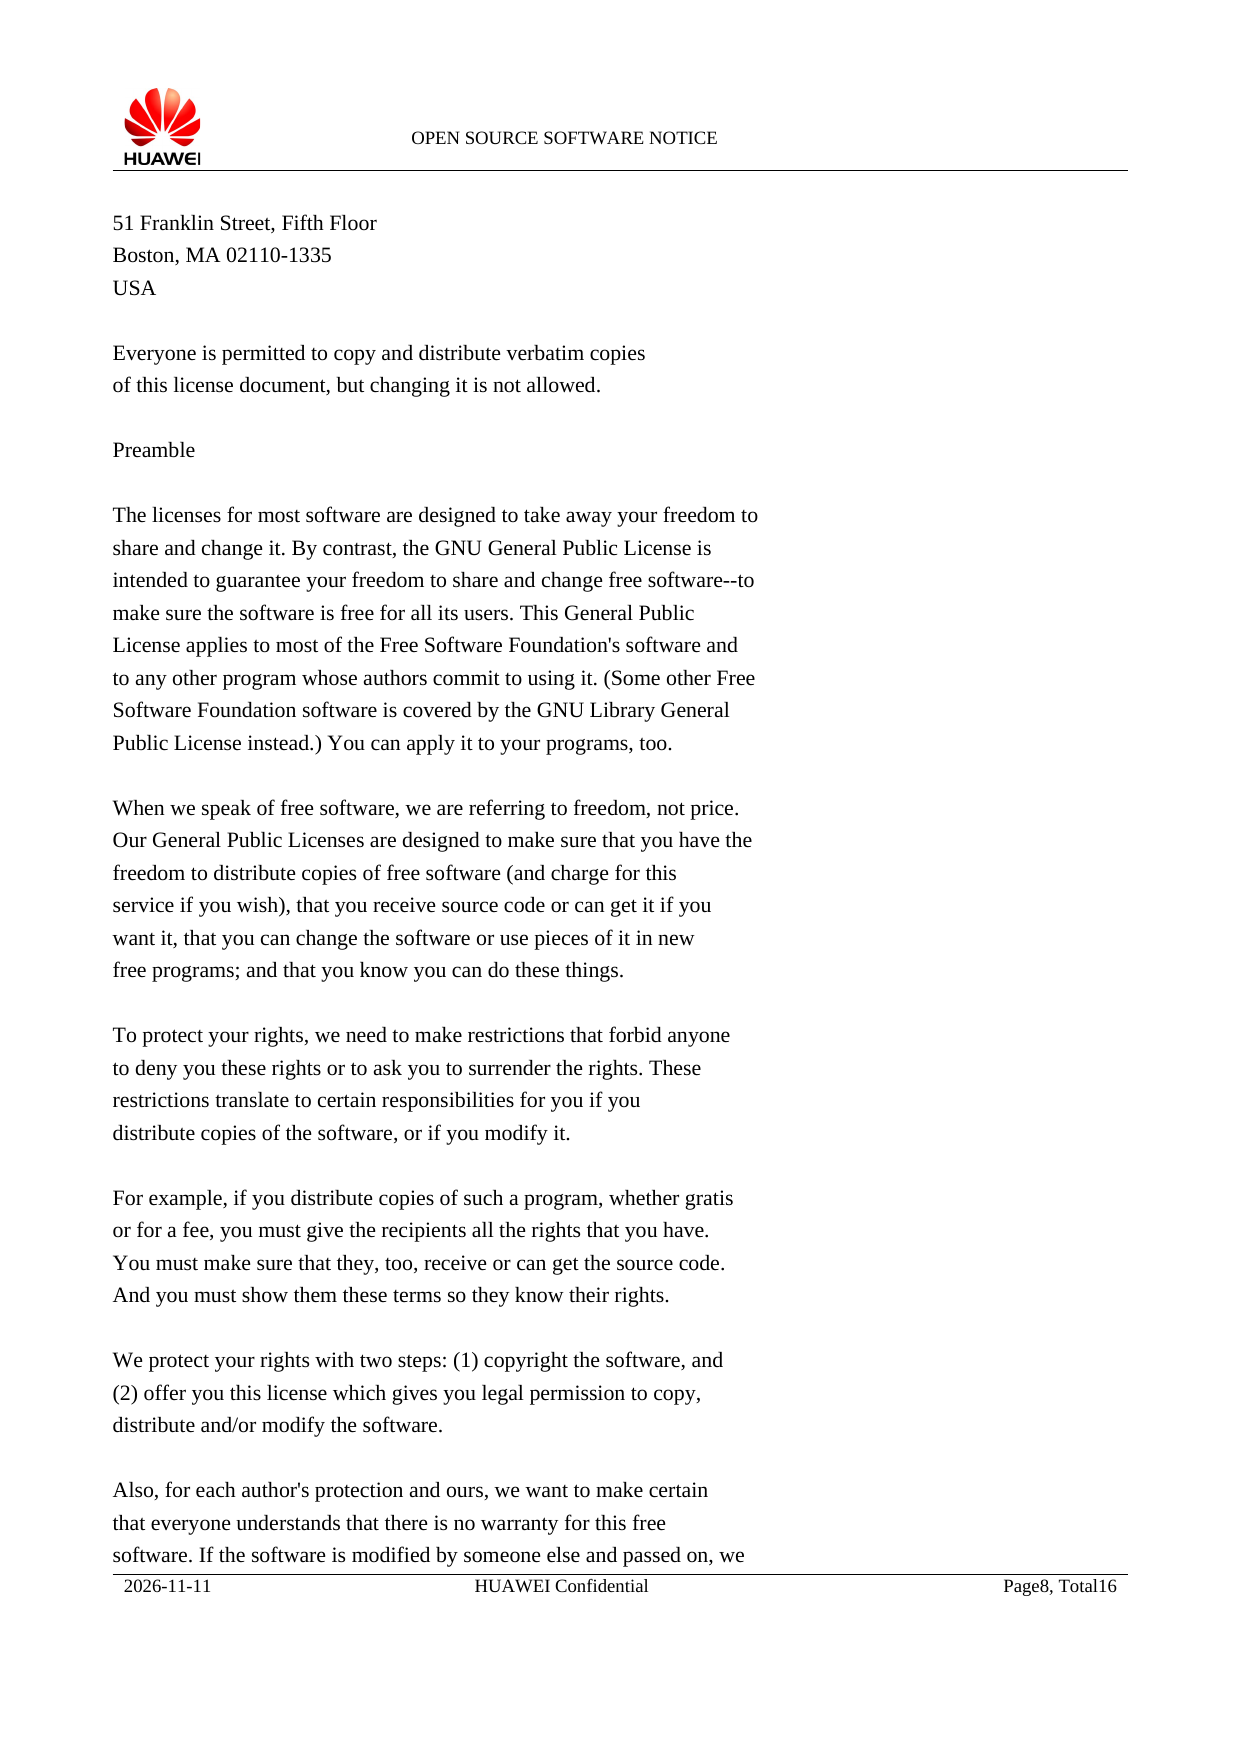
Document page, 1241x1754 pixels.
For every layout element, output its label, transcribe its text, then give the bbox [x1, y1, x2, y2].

picture [124, 88, 201, 165]
